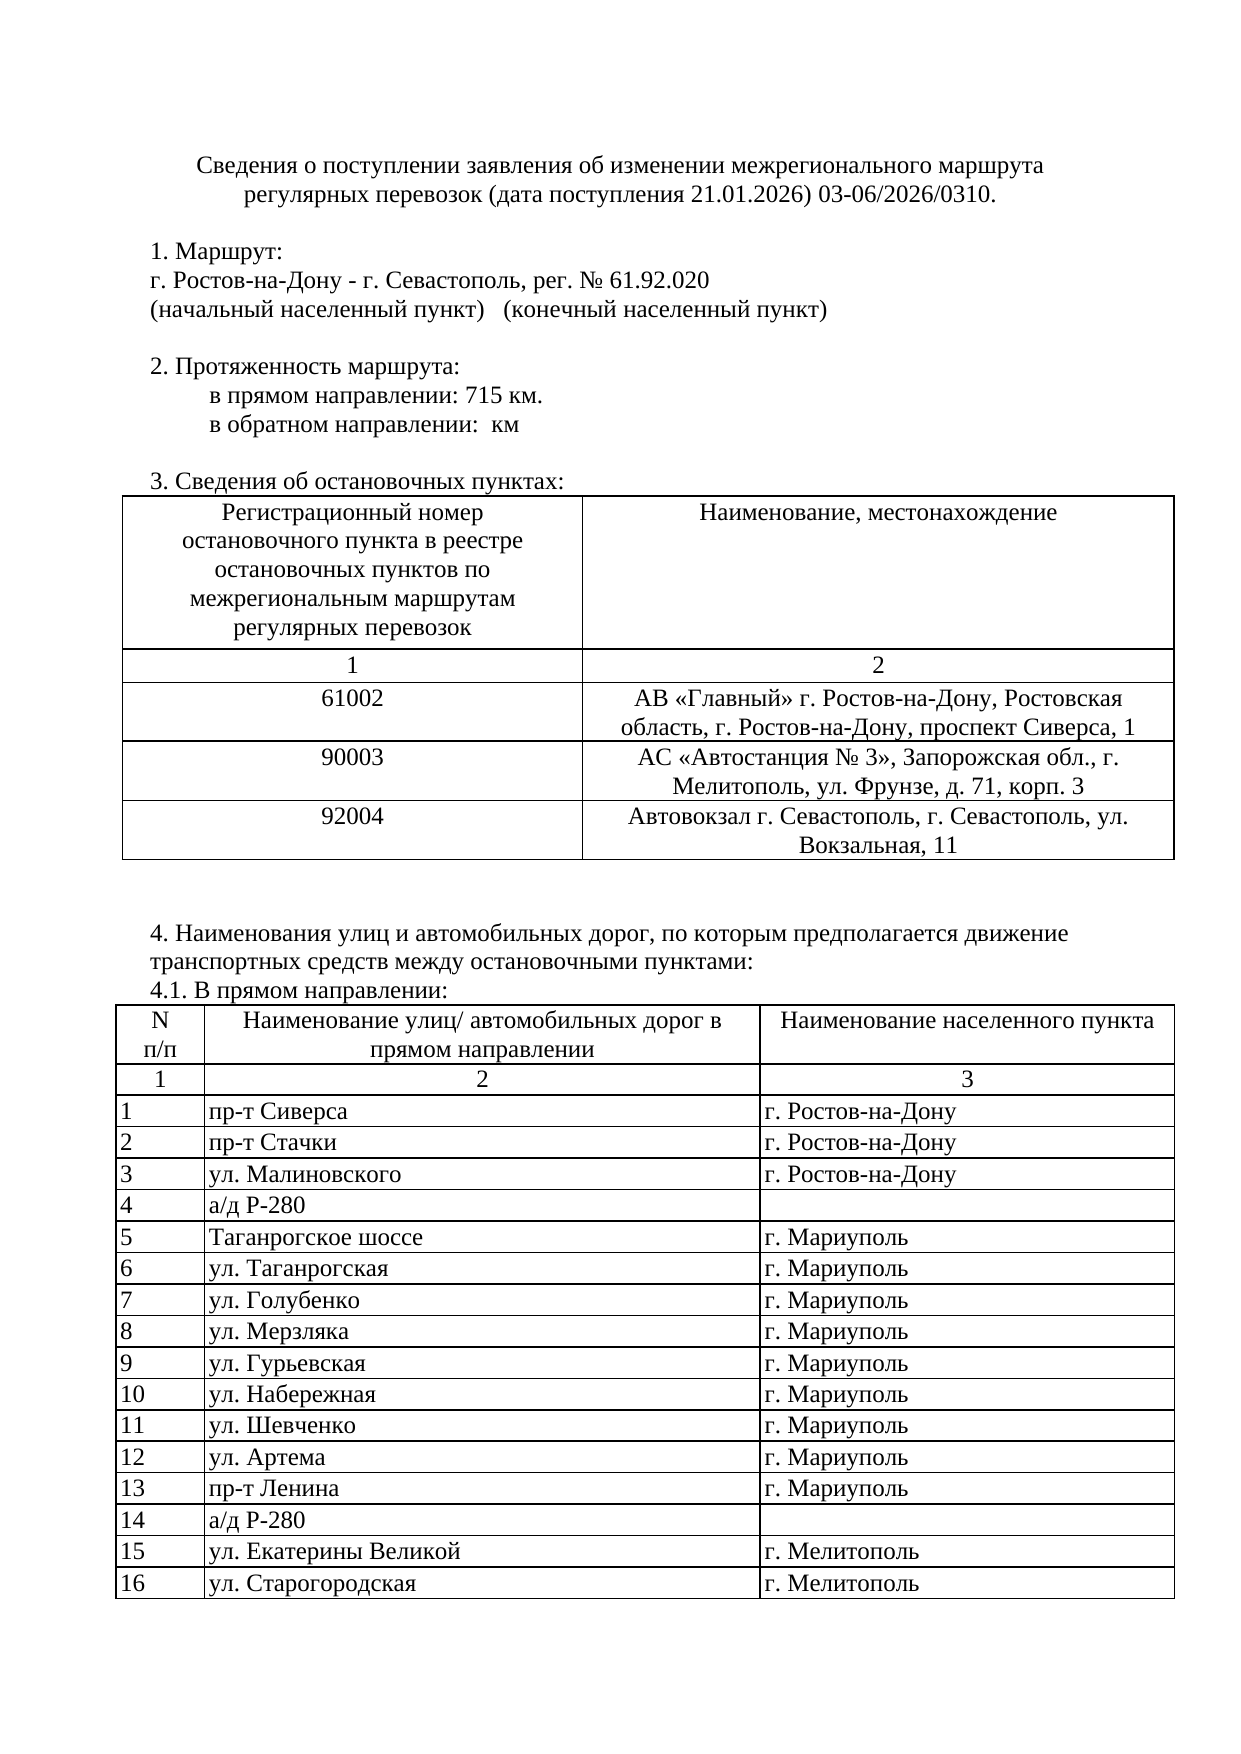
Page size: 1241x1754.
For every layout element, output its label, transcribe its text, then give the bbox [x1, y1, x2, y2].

table_cell ул. Таганрогская [205, 1253, 759, 1283]
table_cell 3 [761, 1065, 1174, 1094]
table_cell 3 [117, 1159, 204, 1189]
table_cell г. Мариуполь [761, 1411, 1174, 1440]
table_header Регистрационный номер остановочного пункта в реестре остановочных пунктов по межрегиональным маршрутам регулярных перевозок [123, 497, 582, 648]
table_cell 6 [117, 1253, 204, 1283]
table_cell пр-т Ленина [205, 1473, 759, 1503]
table_cell 12 [117, 1442, 204, 1472]
table_cell 2 [205, 1065, 759, 1094]
table_cell ул. Артема [205, 1442, 759, 1472]
table_cell Автовокзал г. Севастополь, г. Севастополь, ул. Вокзальная, 11 [583, 801, 1173, 858]
table_cell 15 [117, 1536, 204, 1566]
table_cell АС «Автостанция № 3», Запорожская обл., г. Мелитополь, ул. Фрунзе, д. 71, корп. 3 [583, 742, 1173, 799]
table_cell 14 [117, 1505, 204, 1535]
text в прямом направлении: 715 км. [150, 380, 1090, 409]
text 4.1. В прямом направлении: [150, 975, 1090, 1004]
table_cell 10 [117, 1379, 204, 1409]
table_cell ул. Голубенко [205, 1285, 759, 1314]
table_cell 1 [123, 650, 582, 681]
table_cell г. Мариуполь [761, 1379, 1174, 1409]
table_cell 5 [117, 1222, 204, 1252]
table_cell пр-т Сиверса [205, 1096, 759, 1126]
text Сведения о поступлении заявления об изменении межрегионального маршрута регулярных перевозок (дата поступления 21.01.2026) 03-06/2026/0310. [150, 150, 1090, 207]
table_cell г. Мариуполь [761, 1442, 1174, 1472]
table_cell г. Мариуполь [761, 1348, 1174, 1377]
table_cell Таганрогское шоссе [205, 1222, 759, 1252]
text в обратном направлении: км [150, 409, 1090, 437]
table_header N п/п [117, 1006, 204, 1063]
table_cell г. Ростов-на-Дону [761, 1159, 1174, 1189]
table_cell 1 [117, 1065, 204, 1094]
table_header Наименование населенного пункта [761, 1006, 1174, 1063]
table_cell г. Мариуполь [761, 1253, 1174, 1283]
table_cell 92004 [123, 801, 582, 858]
table_cell а/д Р-280 [205, 1190, 759, 1220]
table_cell 2 [583, 650, 1173, 681]
text 2. Протяженность маршрута: [150, 351, 1090, 380]
table_header Наименование, местонахождение [583, 497, 1173, 648]
table_cell пр-т Стачки [205, 1127, 759, 1157]
table_header Наименование улиц/ автомобильных дорог в прямом направлении [205, 1006, 759, 1063]
table_cell ул. Гурьевская [205, 1348, 759, 1377]
table_cell г. Мелитополь [761, 1568, 1174, 1598]
table_cell ул. Мерзляка [205, 1316, 759, 1346]
table_cell г. Мариуполь [761, 1316, 1174, 1346]
table_cell 4 [117, 1190, 204, 1220]
table_cell [761, 1505, 1174, 1535]
table_cell г. Мариуполь [761, 1222, 1174, 1252]
text 3. Сведения об остановочных пунктах: [150, 466, 1090, 495]
table_cell АВ «Главный» г. Ростов-на-Дону, Ростовская область, г. Ростов-на-Дону, проспект Сиверса, 1 [583, 683, 1173, 740]
table_cell г. Ростов-на-Дону [761, 1096, 1174, 1126]
table_cell 9 [117, 1348, 204, 1377]
table_cell а/д Р-280 [205, 1505, 759, 1535]
table_cell 2 [117, 1127, 204, 1157]
table_cell 61002 [123, 683, 582, 740]
table_cell ул. Старогородская [205, 1568, 759, 1598]
table_cell 7 [117, 1285, 204, 1314]
table_cell ул. Малиновского [205, 1159, 759, 1189]
text (начальный населенный пункт) (конечный населенный пункт) [150, 294, 1090, 322]
table_cell ул. Шевченко [205, 1411, 759, 1440]
table_cell ул. Набережная [205, 1379, 759, 1409]
table_cell 8 [117, 1316, 204, 1346]
table_cell г. Ростов-на-Дону [761, 1127, 1174, 1157]
table_cell [761, 1190, 1174, 1220]
text 1. Маршрут: [150, 236, 1090, 265]
table_cell 90003 [123, 742, 582, 799]
table_cell ул. Екатерины Великой [205, 1536, 759, 1566]
table_cell 13 [117, 1473, 204, 1503]
table_cell 1 [117, 1096, 204, 1126]
table_cell 16 [117, 1568, 204, 1598]
table_cell 11 [117, 1411, 204, 1440]
table_cell г. Мариуполь [761, 1473, 1174, 1503]
table_cell г. Мелитополь [761, 1536, 1174, 1566]
text 4. Наименования улиц и автомобильных дорог, по которым предполагается движение транспортных средств между остановочными пунктами: [150, 918, 1090, 975]
table_cell г. Мариуполь [761, 1285, 1174, 1314]
text г. Ростов-на-Дону - г. Севастополь, рег. № 61.92.020 [150, 265, 1090, 294]
